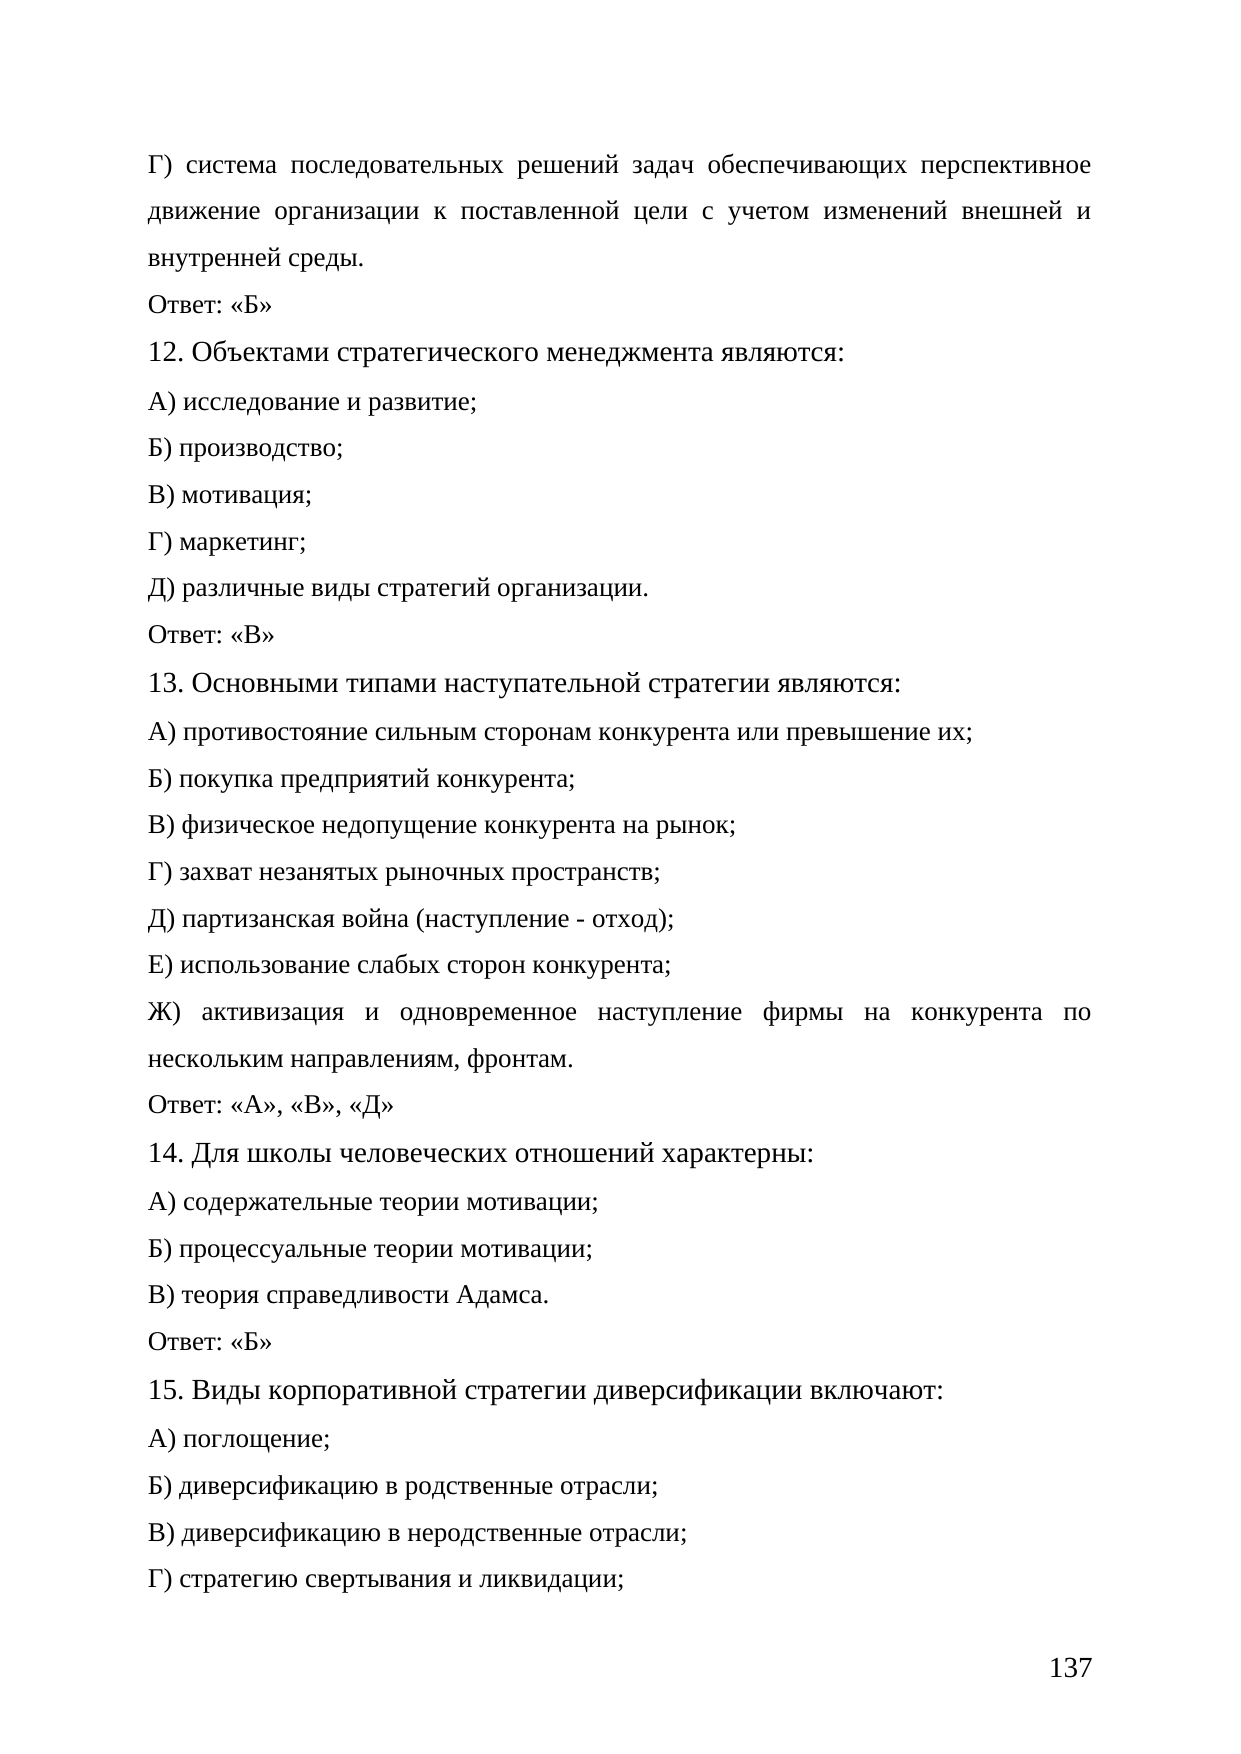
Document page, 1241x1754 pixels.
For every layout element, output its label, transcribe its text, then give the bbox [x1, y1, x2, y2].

text В) физическое недопущение конкурента на рынок; [148, 808, 1092, 839]
text Д) партизанская война (наступление - отход); [148, 902, 1092, 933]
text Ответ: «А», «В», «Д» [148, 1088, 1092, 1119]
text 14. Для школы человеческих отношений характерны: [148, 1135, 1092, 1168]
text А) содержательные теории мотивации; [148, 1185, 1092, 1216]
text Б) диверсификацию в родственные отрасли; [148, 1469, 1092, 1500]
text Д) различные виды стратегий организации. [148, 571, 1092, 602]
text Ответ: «Б» [148, 1325, 1092, 1356]
text Г) захват незанятых рыночных пространств; [148, 855, 1092, 886]
text А) противостояние сильным сторонам конкурента или превышение их; [148, 715, 1092, 746]
text Г) система последовательных решений задач обеспечивающих перспективное движение организации к поставленной цели с учетом изменений внешней и внутренней среды. [148, 148, 1092, 272]
text Ответ: «Б» [148, 288, 1092, 319]
text 12. Объектами стратегического менеджмента являются: [148, 334, 1092, 368]
text В) мотивация; [148, 478, 1092, 509]
text Б) покупка предприятий конкурента; [148, 762, 1092, 793]
text Б) производство; [148, 431, 1092, 462]
text Б) процессуальные теории мотивации; [148, 1232, 1092, 1263]
text Е) использование слабых сторон конкурента; [148, 948, 1092, 979]
text Г) стратегию свертывания и ликвидации; [148, 1562, 1092, 1593]
text А) поглощение; [148, 1422, 1092, 1453]
text Г) маркетинг; [148, 525, 1092, 556]
text Ответ: «В» [148, 618, 1092, 649]
text Ж) активизация и одновременное наступление фирмы на конкурента по нескольким направлениям, фронтам. [148, 995, 1092, 1073]
text В) диверсификацию в неродственные отрасли; [148, 1516, 1092, 1547]
text 13. Основными типами наступательной стратегии являются: [148, 665, 1092, 698]
text А) исследование и развитие; [148, 385, 1092, 416]
text 15. Виды корпоративной стратегии диверсификации включают: [148, 1372, 1092, 1406]
text В) теория справедливости Адамса. [148, 1279, 1092, 1310]
